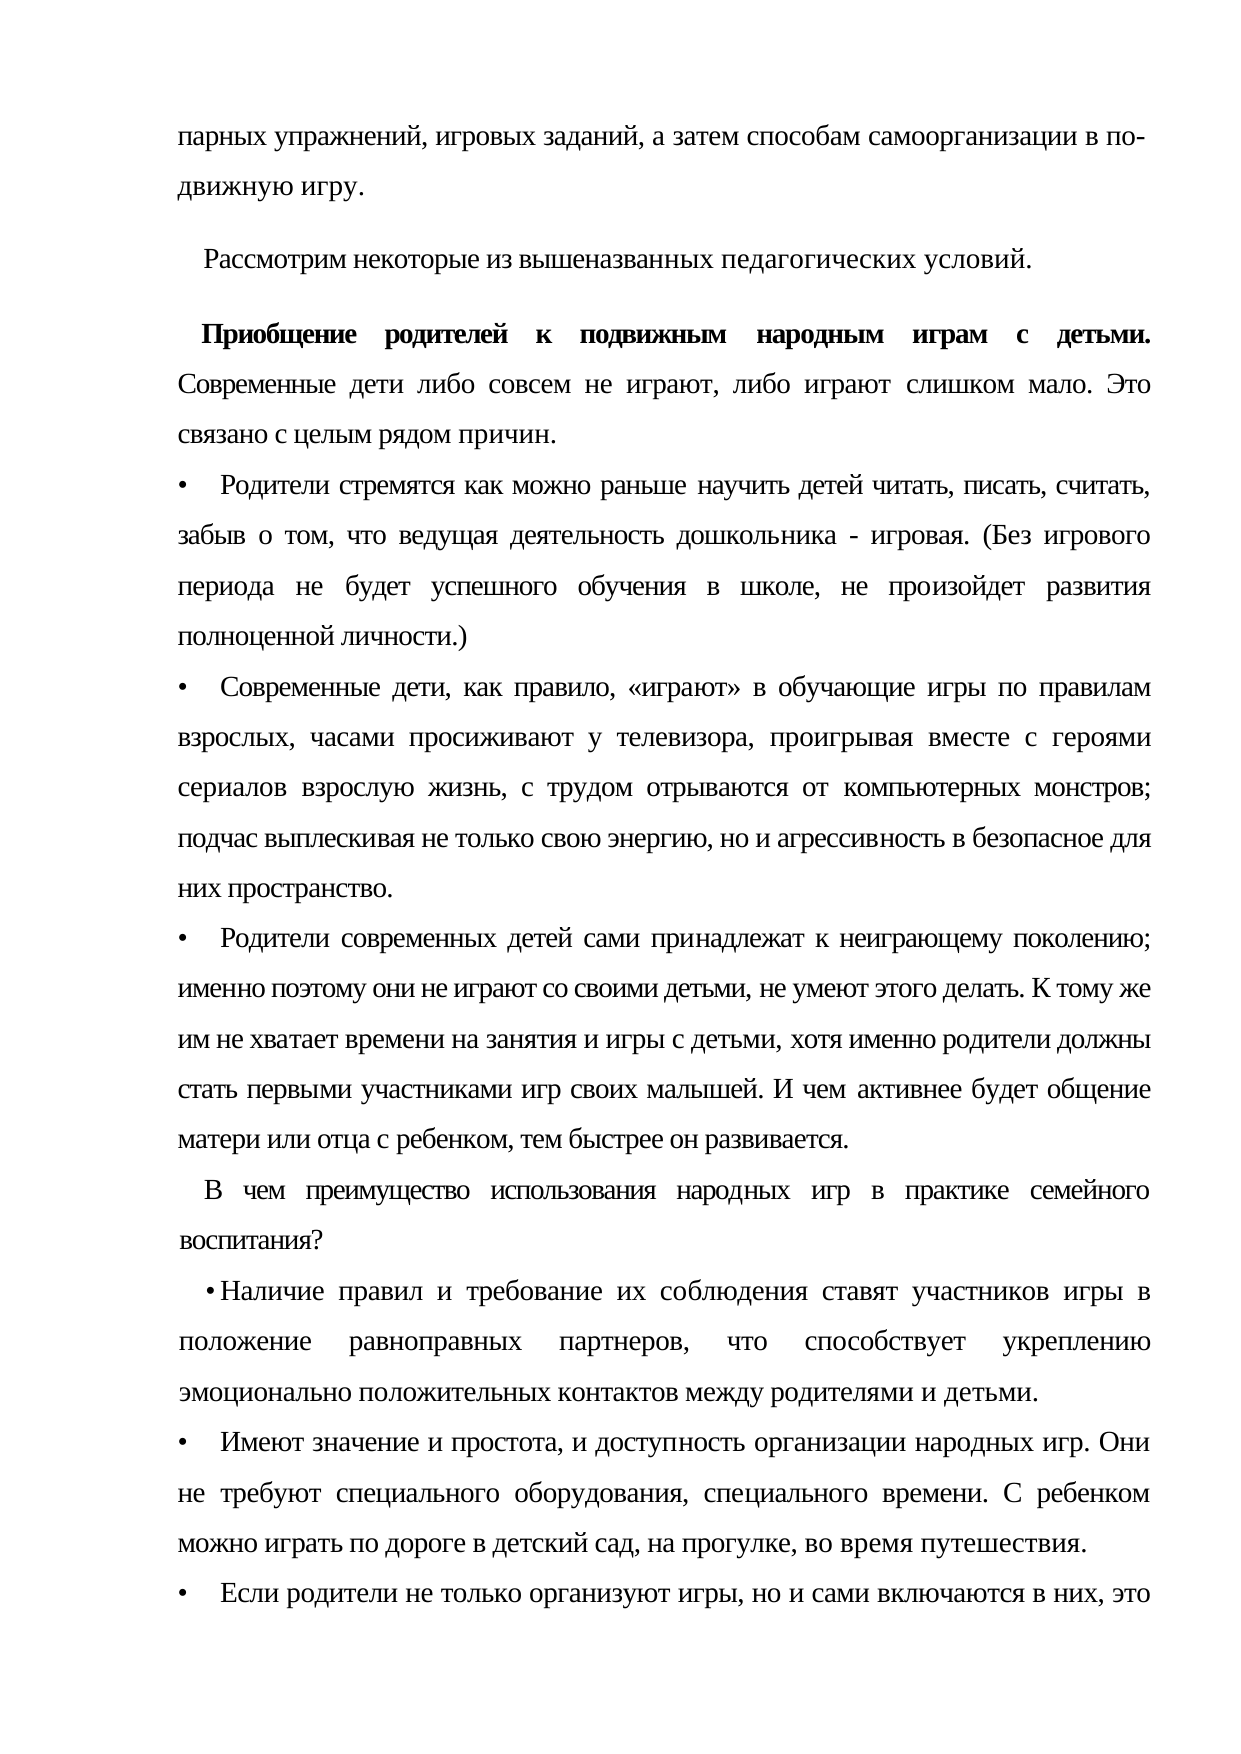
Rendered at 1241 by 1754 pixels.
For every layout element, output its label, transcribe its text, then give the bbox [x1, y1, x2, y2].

text Рассмотрим некоторые из вышеназванных педагогических условий. [179, 241, 1151, 274]
list Современные дети, как правило, «играют» в обучающие игры по правилам взрослых, часами просиживают у телевизора, проигрывая вместе с героями сериалов взрослую жизнь, с трудом отрываются от компьютерных монстров; подчас выплескивая не только свою энергию, но и агрессивность в безопасное для них пространство. [177, 669, 1152, 903]
list Родители современных детей сами принадлежат к неиграющему поколению; именно поэтому они не играют со своими детьми, не умеют этого делать. К тому же им не хватает времени на занятия и игры с детьми, хотя именно родители должны стать первыми участниками игр своих малышей. И чем активнее будет общение матери или отца с ребенком, тем быстрее он развивается. [177, 920, 1152, 1155]
list Имеют значение и простота, и доступность организации народных игр. Они не требуют специального оборудования, специального времени. С ребенком можно играть по дороге в детский сад, на прогулке, во время путешествия. [177, 1424, 1151, 1559]
text Приобщение родителей к подвижным народным играм с детьми. Современные дети либо совсем не играют, либо играют слишком мало. Это связано с целым рядом причин. [177, 316, 1152, 450]
text В чем преимущество использования народных игр в практике семейного воспитания? [179, 1172, 1151, 1256]
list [177, 1575, 1151, 1609]
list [177, 118, 1145, 202]
list Родители стремятся как можно раньше научить детей читать, писать, считать, забыв о том, что ведущая деятельность дошкольника - игровая. (Без игрового периода не будет успешного обучения в школе, не произойдет развития полноценной личности.) [177, 467, 1151, 651]
text • Наличие правил и требование их соблюдения ставят участников игры в положение равноправных партнеров, что способствует укреплению эмоционально положительных контактов между родителями и детьми. [179, 1273, 1151, 1407]
